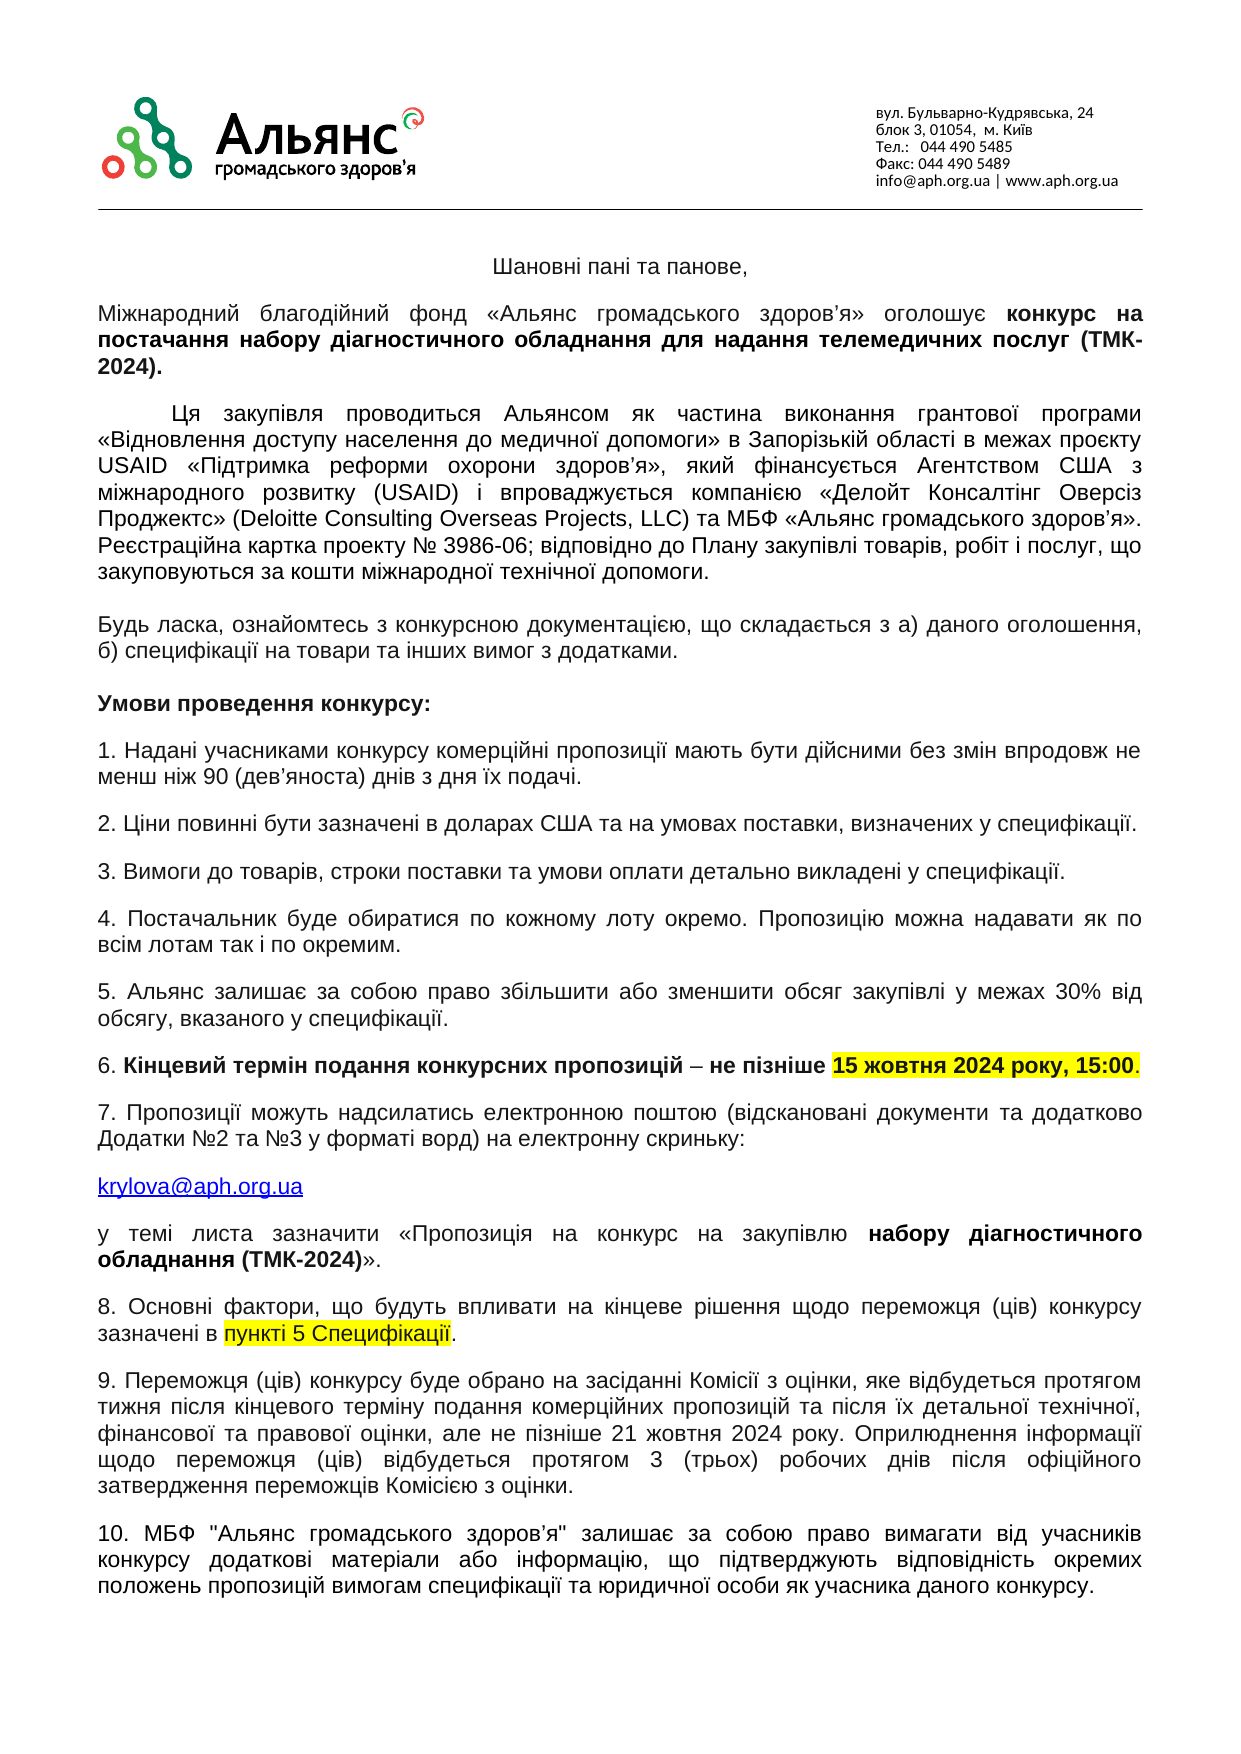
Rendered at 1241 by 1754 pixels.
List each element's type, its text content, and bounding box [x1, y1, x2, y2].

text Міжнародний благодійний фонд «Альянс громадського здоров’я» оголошує конкурс на постачання набору діагностичного обладнання для надання телемедичних послуг (ТМК-2024). [97, 300, 1143, 379]
text 2. Ціни повинні бути зазначені в доларах США та на умовах поставки, визначених у специфікації. [97, 810, 1143, 837]
text 6. Кінцевий термін подання конкурсних пропозицій – не пізніше 15 жовтня 2024 року, 15:00. [97, 1052, 832, 1078]
text 1. Надані учасниками конкурсу комерційні пропозиції мають бути дійсними без змін впродовж не менш ніж 90 (дев’яноста) днів з дня їх подачі. [97, 737, 1143, 789]
text у темі листа зазначити «Пропозиція на конкурс на закупівлю набору діагностичного обладнання (ТМК-2024)». [97, 1220, 1143, 1272]
text 7. Пропозиції можуть надсилатись електронною поштою (відскановані документи та додатково Додатки №2 та №3 у форматі ворд) на електронну скриньку: [97, 1099, 1143, 1152]
text 4. Постачальник буде обиратися по кожному лоту окремо. Пропозицію можна надавати як по всім лотам так і по окремим. [97, 905, 1143, 957]
text krylova@aph.org.ua [97, 1173, 1143, 1199]
text 8. Основні фактори, що будуть впливати на кінцеве рішення щодо переможця (ців) конкурсу зазначені в пункті 5 Специфікації. [97, 1293, 1143, 1346]
text 5. Альянс залишає за собою право збільшити або зменшити обсяг закупівлі у межах 30% від обсягу, вказаного у специфікації. [97, 978, 1143, 1031]
text Будь ласка, ознайомтесь з конкурсною документацією, що складається з а) даного оголошення, б) специфікації на товари та інших вимог з додатками. [97, 611, 1143, 663]
text Шановні пані та панове, [97, 253, 1143, 279]
text Ця закупівля проводиться Альянсом як частина виконання грантової програми «Відновлення доступу населення до медичної допомоги» в Запорізькій області в межах проєкту USAID «Підтримка реформи охорони здоров’я», який фінансується Агентством США з міжнародного розвитку (USAID) і впроваджується компанією «Делойт Консалтінг Оверсіз Проджектс» (Deloitte Consulting Overseas Projects, LLC) та МБФ «Альянс громадського здоров’я». Реєстраційна картка проекту № 3986-06; відповідно до Плану закупівлі товарів, робіт і послуг, що закуповуються за кошти міжнародної технічної допомоги. [97, 400, 1143, 584]
text 10. МБФ "Альянс громадського здоров’я" залишає за собою право вимагати від учасників конкурсу додаткові матеріали або інформацію, що підтверджують відповідність окремих положень пропозицій вимогам специфікації та юридичної особи як учасника даного конкурсу. [97, 1519, 1143, 1598]
text 3. Вимоги до товарів, строки поставки та умови оплати детально викладені у специфікації. [97, 858, 1143, 884]
text Умови проведення конкурсу: [97, 690, 1143, 716]
text 9. Переможця (ців) конкурсу буде обрано на засіданні Комісії з оцінки, яке відбудеться протягом тижня після кінцевого терміну подання комерційних пропозицій та після їх детальної технічної, фінансової та правової оцінки, але не пізніше 21 жовтня 2024 року. Оприлюднення інформації щодо переможця (ців) відбудеться протягом 3 (трьох) робочих днів після офіційного затвердження переможців Комісією з оцінки. [97, 1367, 1143, 1499]
